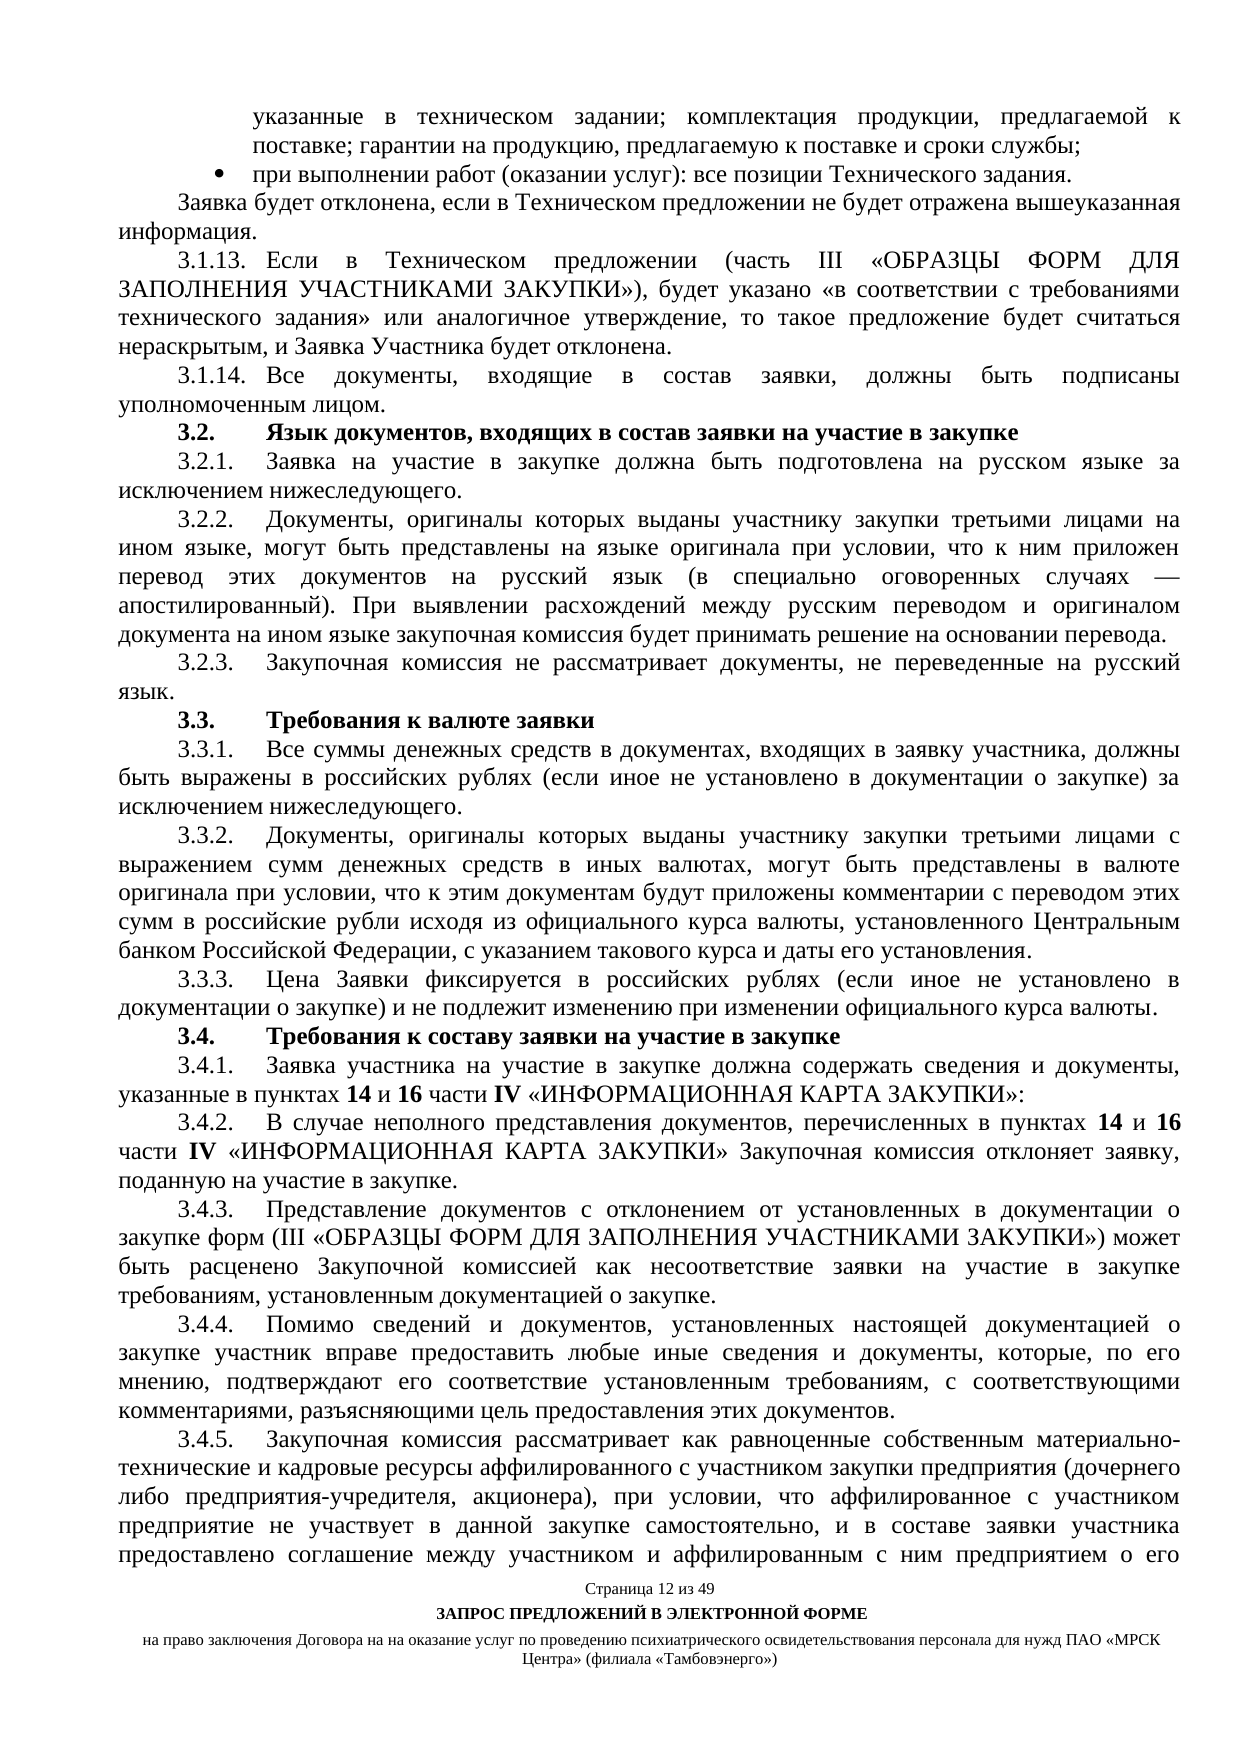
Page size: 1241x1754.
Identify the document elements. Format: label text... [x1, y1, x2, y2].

subtitle Цена Заявки фиксируется в российских рублях (если иное не установлено в документации о закупке) и не подлежит изменению при изменении официального курса валюты. [118, 964, 1181, 1021]
subtitle Заявка на участие в закупке должна быть подготовлена на русском языке за исключением нижеследующего. [118, 446, 1181, 504]
subtitle при выполнении работ (оказании услуг): все позиции Технического задания. [215, 159, 1181, 187]
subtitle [215, 101, 1181, 159]
subtitle Заявка будет отклонена, если в Техническом предложении не будет отражена вышеуказанная информация. [118, 187, 1181, 245]
subtitle Представление документов с отклонением от установленных в документации о закупке форм (III «ОБРАЗЦЫ ФОРМ ДЛЯ ЗАПОЛНЕНИЯ УЧАСТНИКАМИ ЗАКУПКИ») может быть расценено Закупочной комиссией как несоответствие заявки на участие в закупке требованиям, установленным документацией о закупке. [118, 1194, 1181, 1309]
subtitle Все документы, входящие в состав заявки, должны быть подписаны уполномоченным лицом. [118, 360, 1181, 417]
subtitle Все суммы денежных средств в документах, входящих в заявку участника, должны быть выражены в российских рублях (если иное не установлено в документации о закупке) за исключением нижеследующего. [118, 734, 1181, 820]
subtitle Помимо сведений и документов, установленных настоящей документацией о закупке участник вправе предоставить любые иные сведения и документы, которые, по его мнению, подтверждают его соответствие установленным требованиям, с соответствующими комментариями, разъясняющими цель предоставления этих документов. [118, 1309, 1181, 1424]
subtitle Документы, оригиналы которых выданы участнику закупки третьими лицами на ином языке, могут быть представлены на языке оригинала при условии, что к ним приложен перевод этих документов на русский язык (в специально оговоренных случаях — апостилированный). При выявлении расхождений между русским переводом и оригиналом документа на ином языке закупочная комиссия будет принимать решение на основании перевода. [118, 504, 1181, 647]
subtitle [118, 1424, 1181, 1567]
subtitle Язык документов, входящих в состав заявки на участие в закупке [118, 417, 1181, 446]
subtitle Требования к валюте заявки [118, 705, 1181, 734]
subtitle Если в Техническом предложении (часть III «ОБРАЗЦЫ ФОРМ ДЛЯ ЗАПОЛНЕНИЯ УЧАСТНИКАМИ ЗАКУПКИ»), будет указано «в соответствии с требованиями технического задания» или аналогичное утверждение, то такое предложение будет считаться нераскрытым, и Заявка Участника будет отклонена. [118, 245, 1181, 360]
subtitle Документы, оригиналы которых выданы участнику закупки третьими лицами с выражением сумм денежных средств в иных валютах, могут быть представлены в валюте оригинала при условии, что к этим документам будут приложены комментарии с переводом этих сумм в российские рубли исходя из официального курса валюты, установленного Центральным банком Российской Федерации, с указанием такового курса и даты его установления. [118, 820, 1181, 964]
subtitle Закупочная комиссия не рассматривает документы, не переведенные на русский язык. [118, 647, 1181, 705]
subtitle Требования к составу заявки на участие в закупке [118, 1021, 1181, 1050]
subtitle В случае неполного представления документов, перечисленных в пунктах 14 и 16 части IV «ИНФОРМАЦИОННАЯ КАРТА ЗАКУПКИ» Закупочная комиссия отклоняет заявку, поданную на участие в закупке. [118, 1107, 1181, 1194]
subtitle Заявка участника на участие в закупке должна содержать сведения и документы, указанные в пунктах 14 и 16 части IV «ИНФОРМАЦИОННАЯ КАРТА ЗАКУПКИ»: [118, 1050, 1181, 1107]
